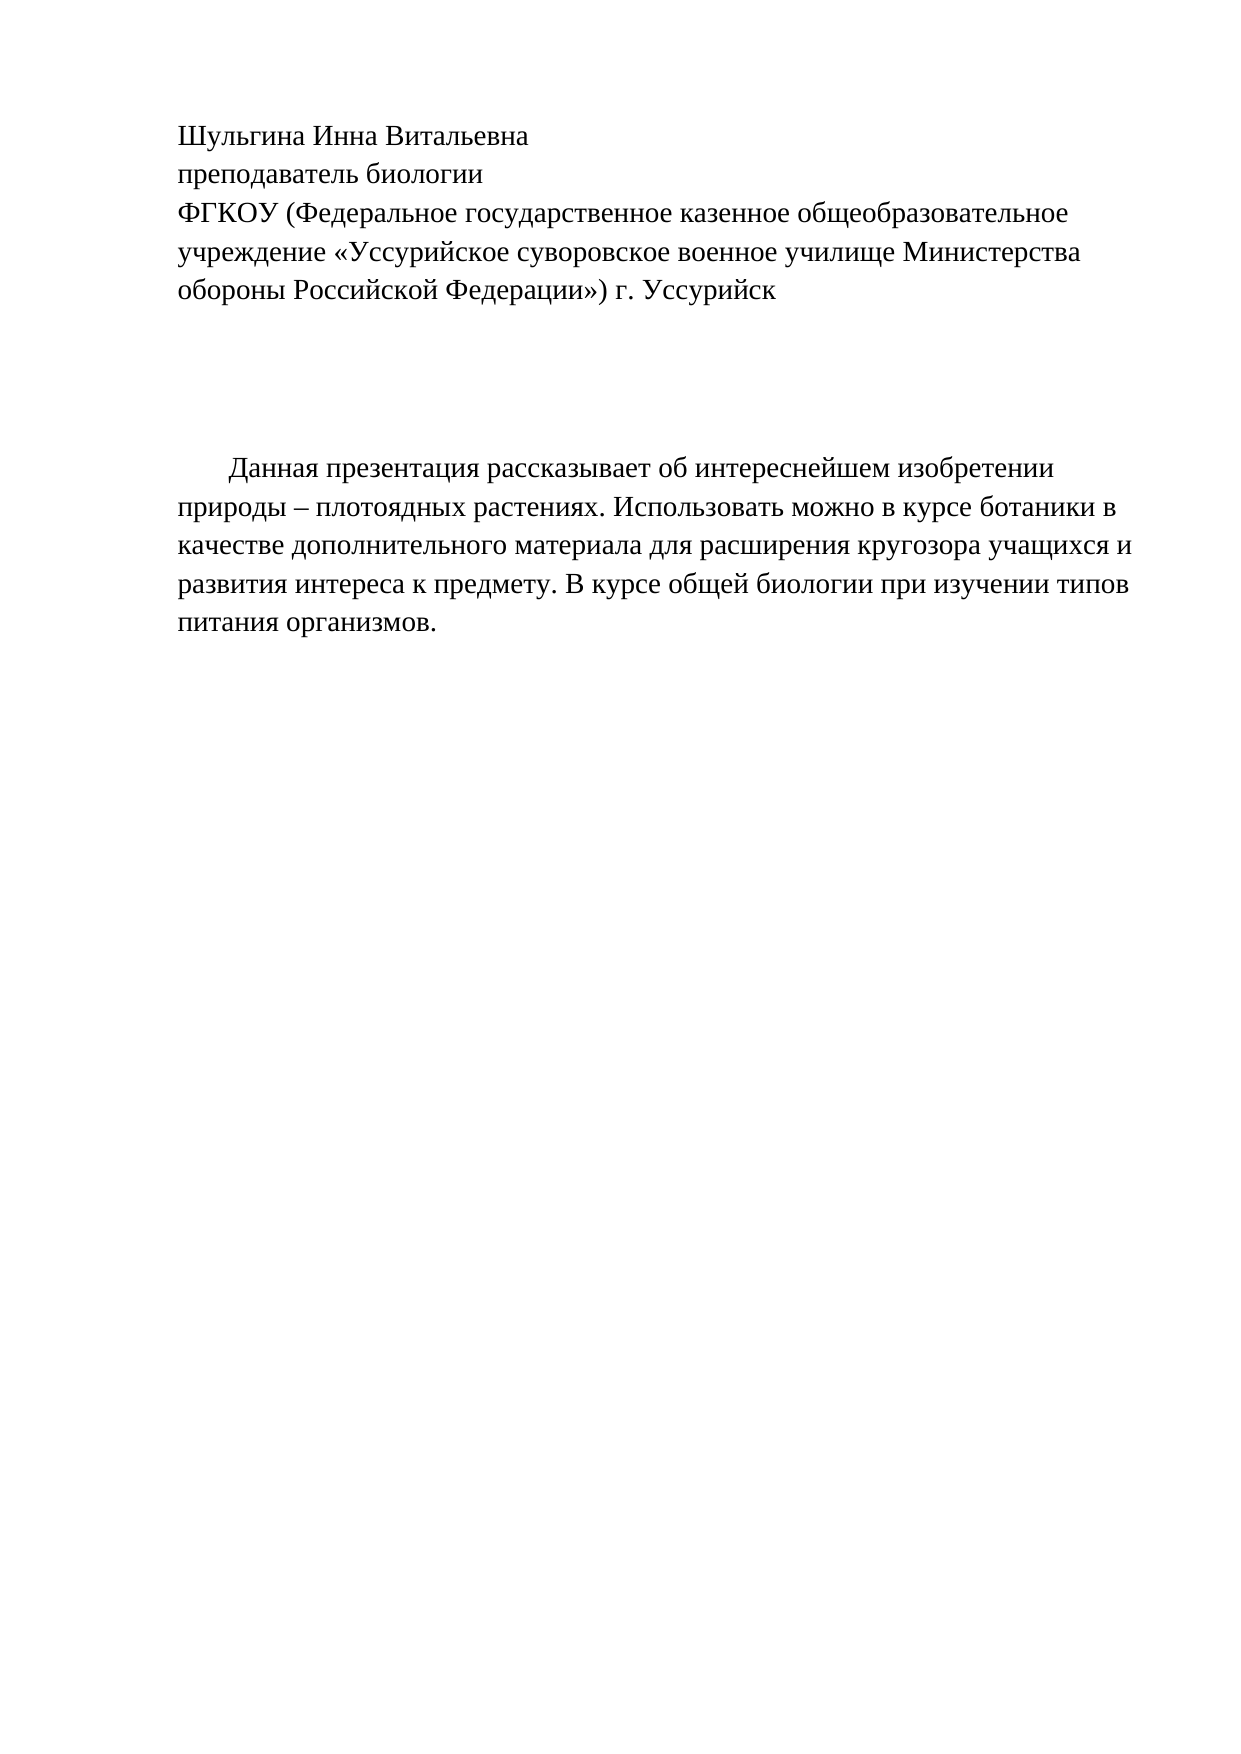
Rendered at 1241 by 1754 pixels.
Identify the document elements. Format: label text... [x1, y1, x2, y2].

text Данная презентация рассказывает об интереснейшем изобретении природы – плотоядных растениях. Использовать можно в курсе ботаники в качестве дополнительного материала для расширения кругозора учащихся и развития интереса к предмету. В курсе общей биологии при изучении типов питания организмов. [177, 450, 1152, 638]
text Шульгина Инна Витальевна преподаватель биологии ФГКОУ (Федеральное государственное казенное общеобразовательное учреждение «Уссурийское суворовское военное училище Министерства обороны Российской Федерации») г. Уссурийск [177, 118, 1152, 306]
